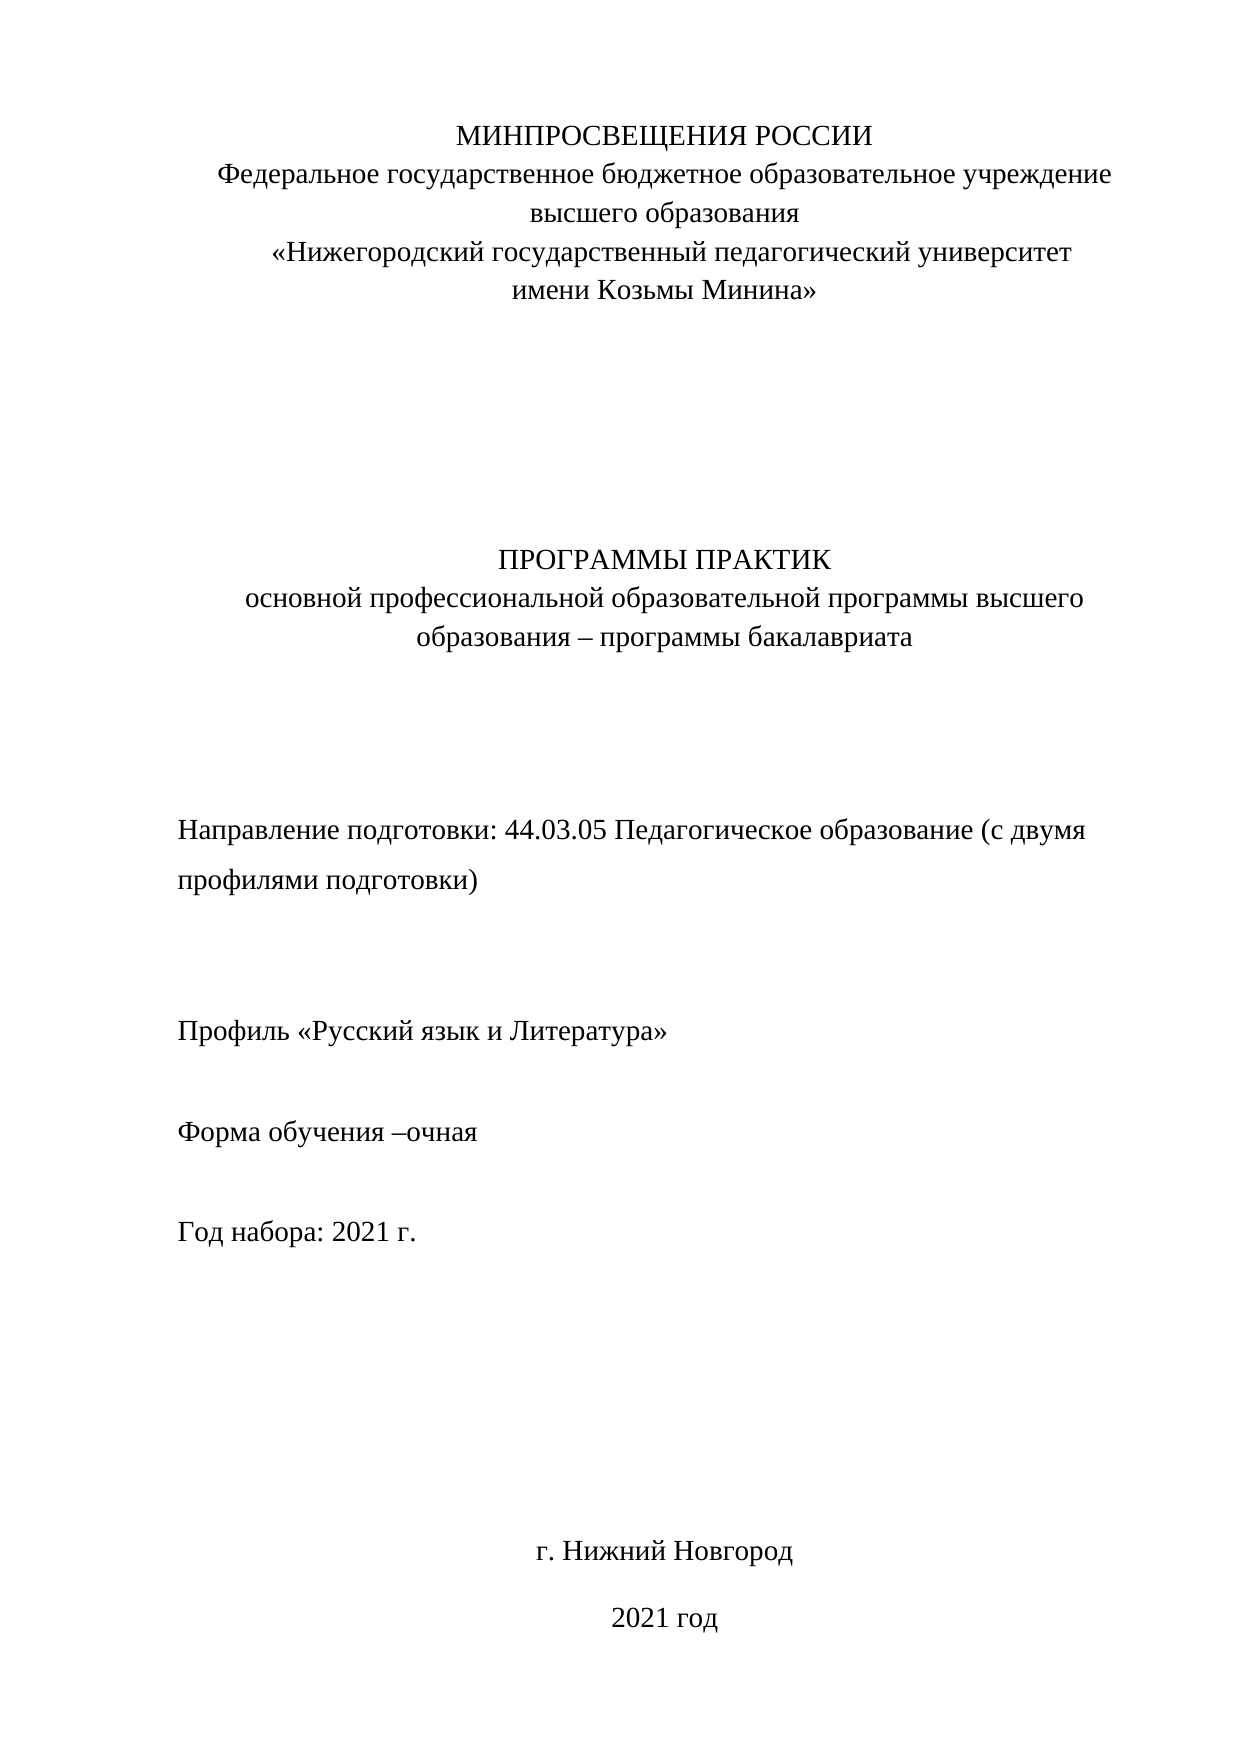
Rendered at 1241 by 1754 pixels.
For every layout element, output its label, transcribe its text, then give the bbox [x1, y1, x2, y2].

text Год набора: 2021 г. [177, 1214, 1152, 1248]
text имени Козьмы Минина» [177, 272, 1152, 306]
text г. Нижний Новгород [177, 1533, 1152, 1567]
text высшего образования [177, 195, 1152, 229]
text Федеральное государственное бюджетное образовательное учреждение [177, 157, 1152, 190]
text основной профессиональной образовательной программы высшего образования – программы бакалавриата [177, 581, 1152, 653]
text Профиль «Русский язык и Литература» [177, 1013, 1152, 1047]
text Форма обучения –очная [177, 1114, 1152, 1147]
text Направление подготовки: 44.03.05 Педагогическое образование (с двумя профилями подготовки) [177, 812, 1152, 896]
text 2021 год [177, 1600, 1152, 1634]
text МИНПРОСВЕЩЕНИЯ РОССИИ [177, 118, 1152, 152]
text ПРОГРАММЫ ПРАКТИК [177, 542, 1152, 576]
text «Нижегородский государственный педагогический университет [177, 234, 1152, 267]
